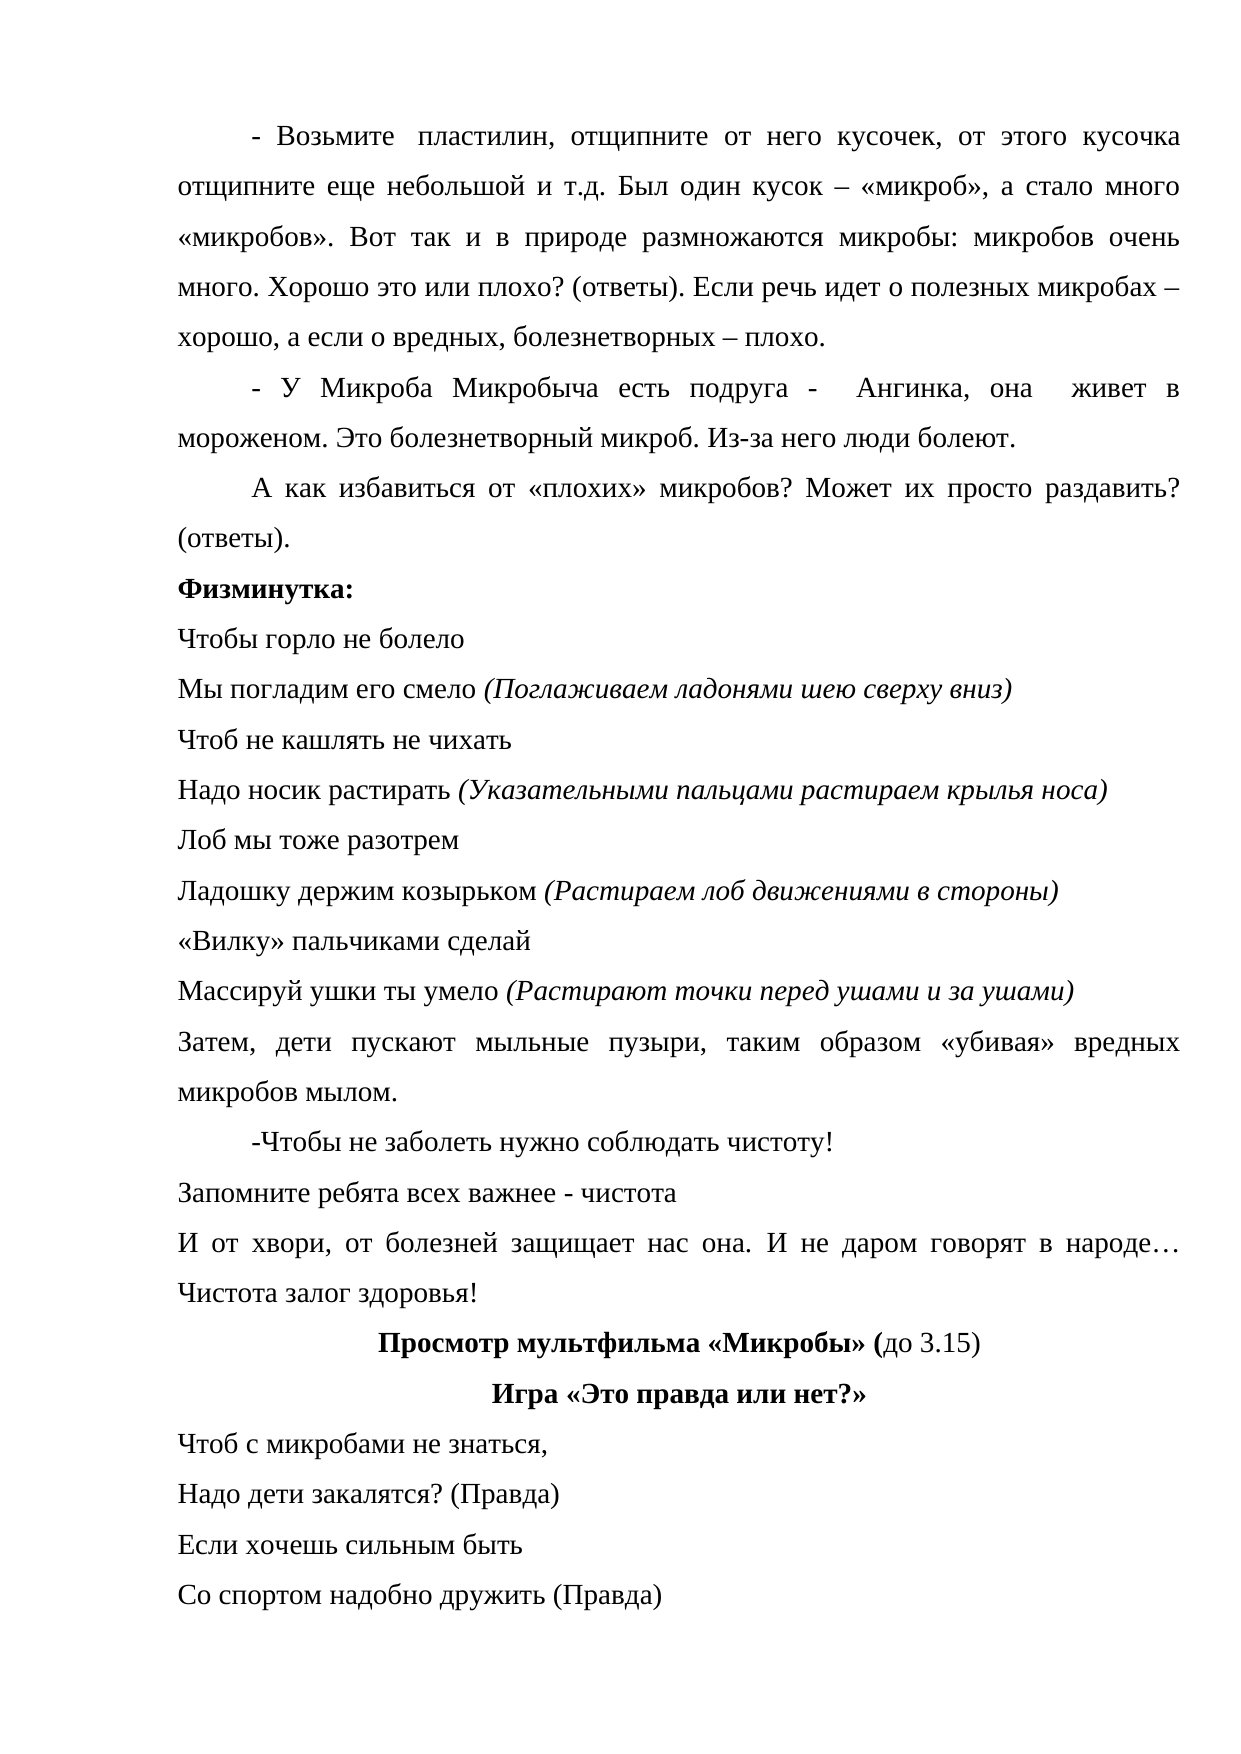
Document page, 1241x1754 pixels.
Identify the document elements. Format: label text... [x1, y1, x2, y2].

text Чтоб не кашлять не чихать [177, 722, 1181, 755]
text Просмотр мультфильма «Микробы» (до 3.15) [177, 1326, 1181, 1359]
text Если хочешь сильным быть [177, 1527, 1181, 1560]
text Запомните ребята всех важнее - чистота [177, 1175, 1181, 1208]
text Надо дети закалятся? (Правда) [177, 1477, 1181, 1510]
text «Вилку» пальчиками сделай Массируй ушки ты умело (Растирают точки перед ушами и за ушами) [177, 923, 1181, 1007]
text Чтоб с микробами не знаться, [177, 1426, 1181, 1460]
text Затем, дети пускают мыльные пузыри, таким образом «убивая» вредных микробов мылом. [177, 1024, 1181, 1108]
text Физминутка: [177, 571, 1181, 604]
text - Возьмите пластилин, отщипните от него кусочек, от этого кусочка отщипните еще небольшой и т.д. Был один кусок – «микроб», а стало много «микробов». Вот так и в природе размножаются микробы: микробов очень много. Хорошо это или плохо? (ответы). Если речь идет о полезных микробах – хорошо, а если о вредных, болезнетворных – плохо. [177, 118, 1181, 353]
text А как избавиться от «плохих» микробов? Может их просто раздавить? (ответы). [177, 470, 1181, 554]
text Игра «Это правда или нет?» [177, 1376, 1181, 1409]
text Надо носик растирать (Указательными пальцами растираем крылья носа) [177, 772, 1181, 806]
text -Чтобы не заболеть нужно соблюдать чистоту! [177, 1124, 1181, 1158]
text Со спортом надобно дружить (Правда) [177, 1577, 1181, 1611]
text - У Микроба Микробыча есть подруга - Ангинка, она живет в мороженом. Это болезнетворный микроб. Из-за него люди болеют. [177, 370, 1181, 453]
text И от хвори, от болезней защищает нас она. И не даром говорят в народе… Чистота залог здоровья! [177, 1225, 1181, 1309]
text Ладошку держим козырьком (Растираем лоб движениями в стороны) [177, 873, 1181, 906]
text Лоб мы тоже разотрем [177, 822, 1181, 856]
text Мы погладим его смело (Поглаживаем ладонями шею сверху вниз) [177, 672, 1181, 705]
text Чтобы горло не болело [177, 621, 1181, 655]
